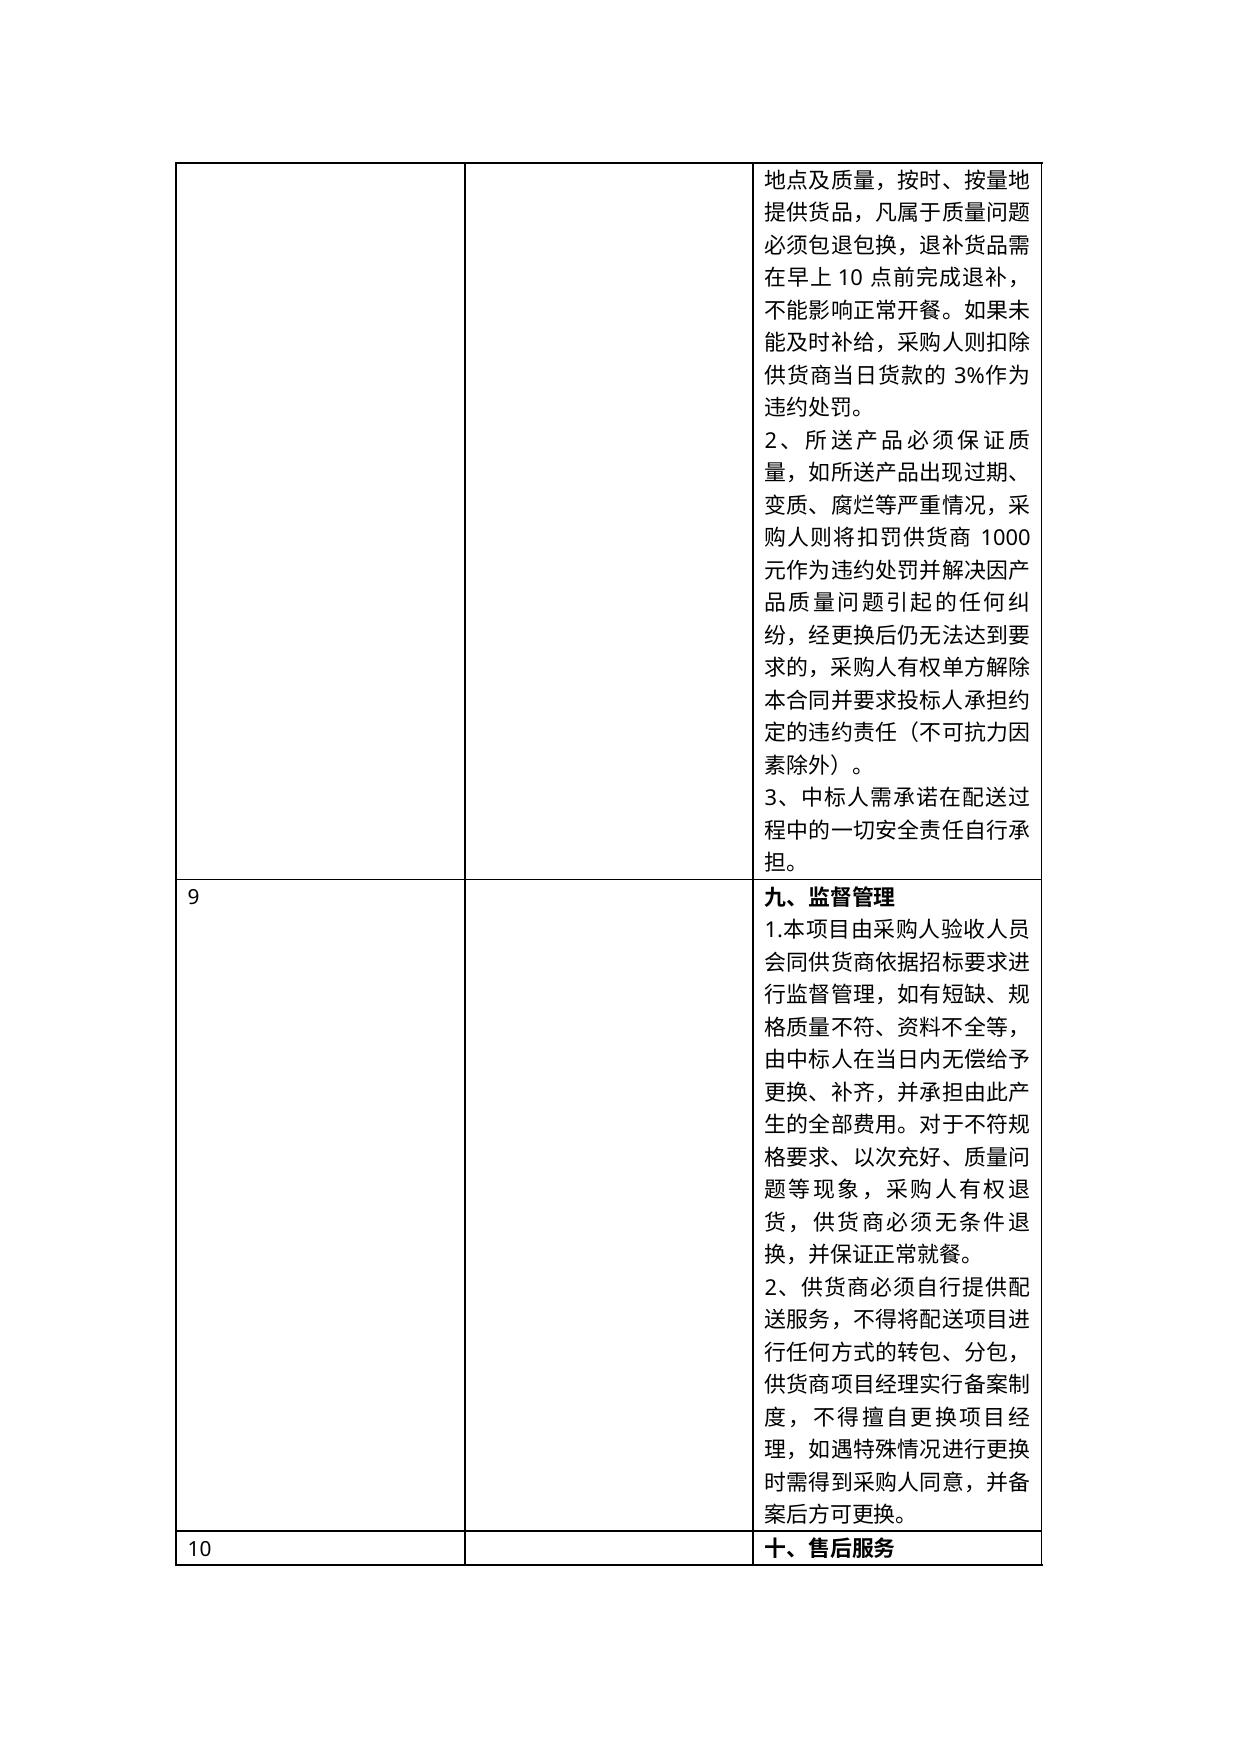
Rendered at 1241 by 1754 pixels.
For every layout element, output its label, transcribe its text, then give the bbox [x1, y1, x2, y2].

table_cell 9 [177, 880, 464, 1530]
table_cell [466, 164, 752, 878]
table_cell [466, 1532, 752, 1564]
table_cell 九、监督管理 1.本项目由采购人验收人员会同供货商依据招标要求进行监督管理，如有短缺、规格质量不符、资料不全等，由中标人在当日内无偿给予更换、补齐，并承担由此产生的全部费用。对于不符规格要求、以次充好、质量问题等现象，采购人有权退货，供货商必须无条件退换，并保证正常就餐。 2、供货商必须自行提供配送服务，不得将配送项目进行任何方式的转包、分包，供货商项目经理实行备案制度，不得擅自更换项目经理，如遇特殊情况进行更换时需得到采购人同意，并备案后方可更换。 [754, 880, 1041, 1530]
table_cell 8 [177, 164, 464, 878]
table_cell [754, 1532, 1041, 1564]
table_cell [466, 880, 752, 1530]
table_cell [754, 164, 1041, 878]
table_cell 10 [177, 1532, 464, 1564]
